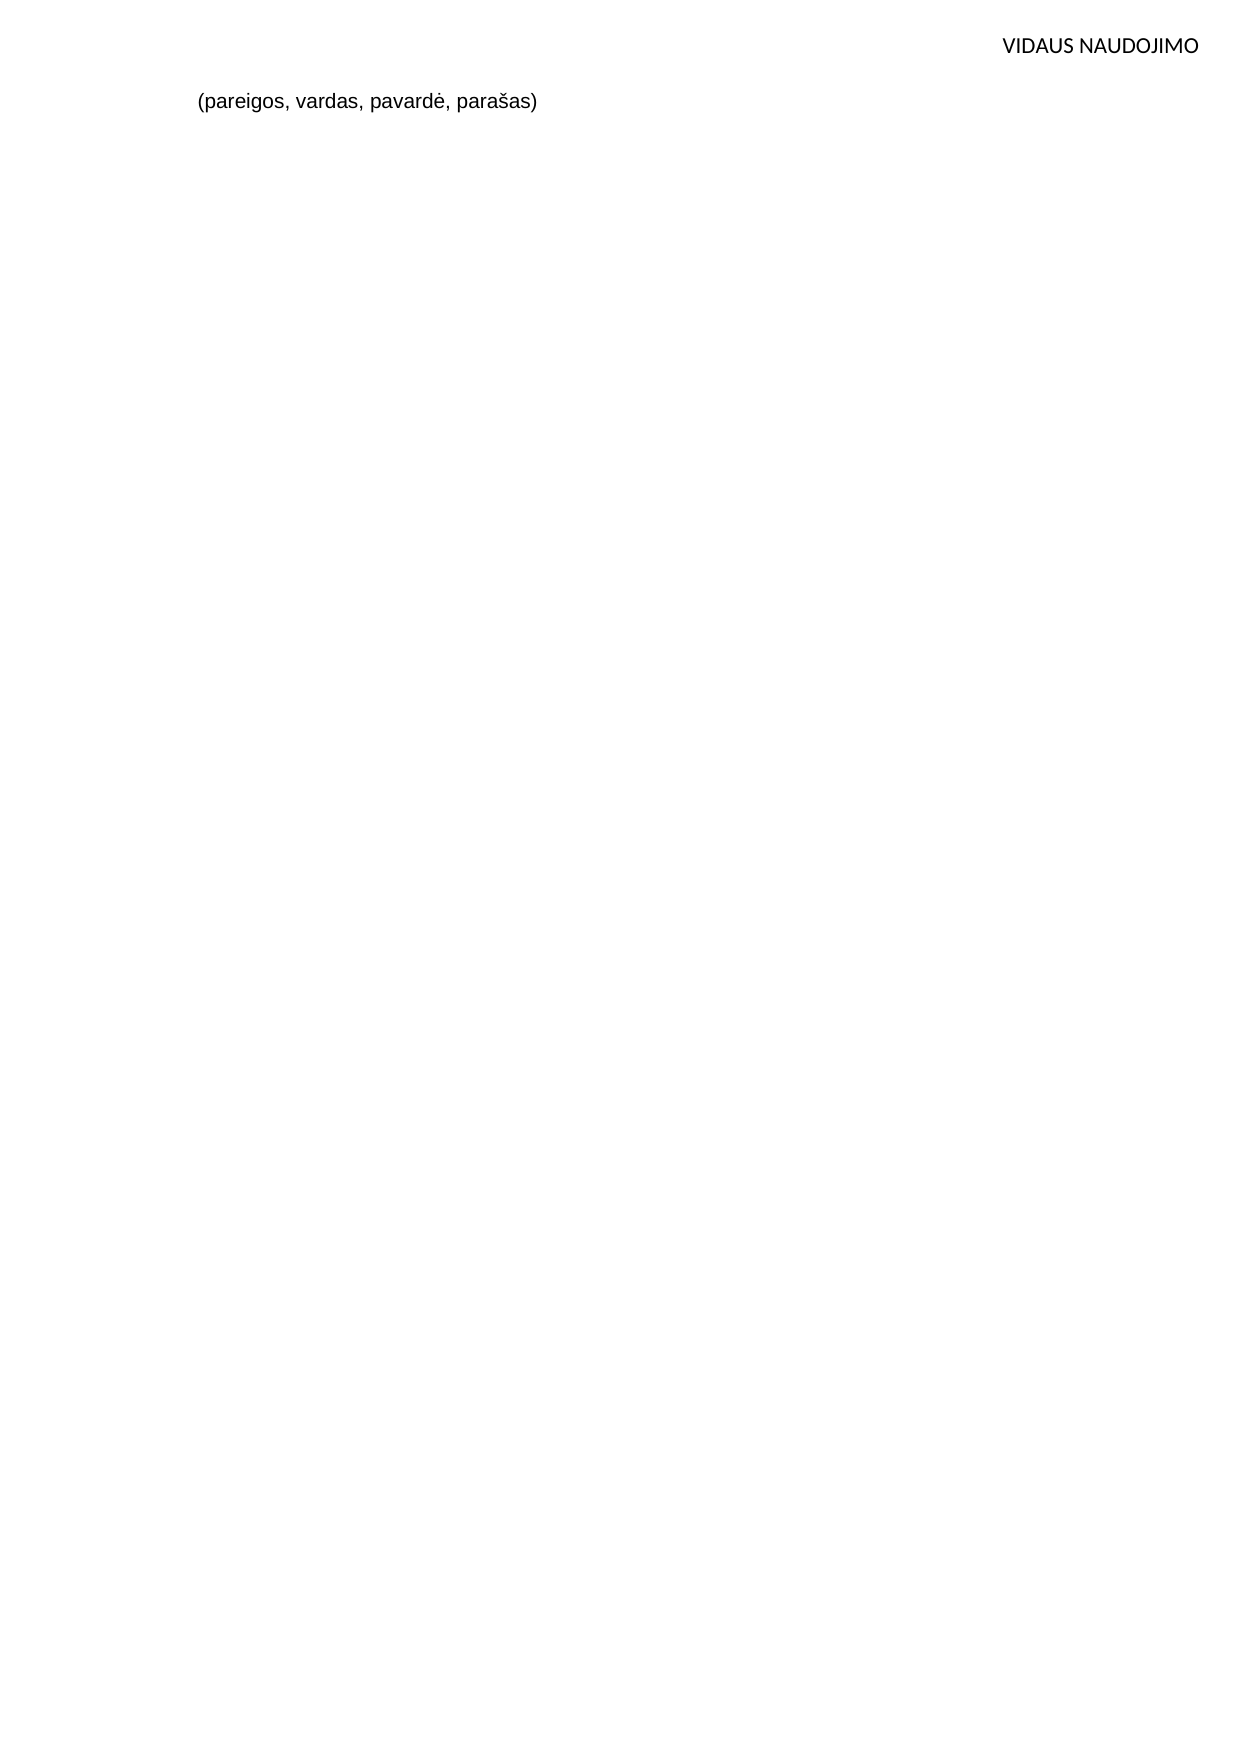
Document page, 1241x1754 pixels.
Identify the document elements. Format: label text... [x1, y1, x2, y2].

text (pareigos, vardas, pavardė, parašas) [197, 89, 1181, 113]
